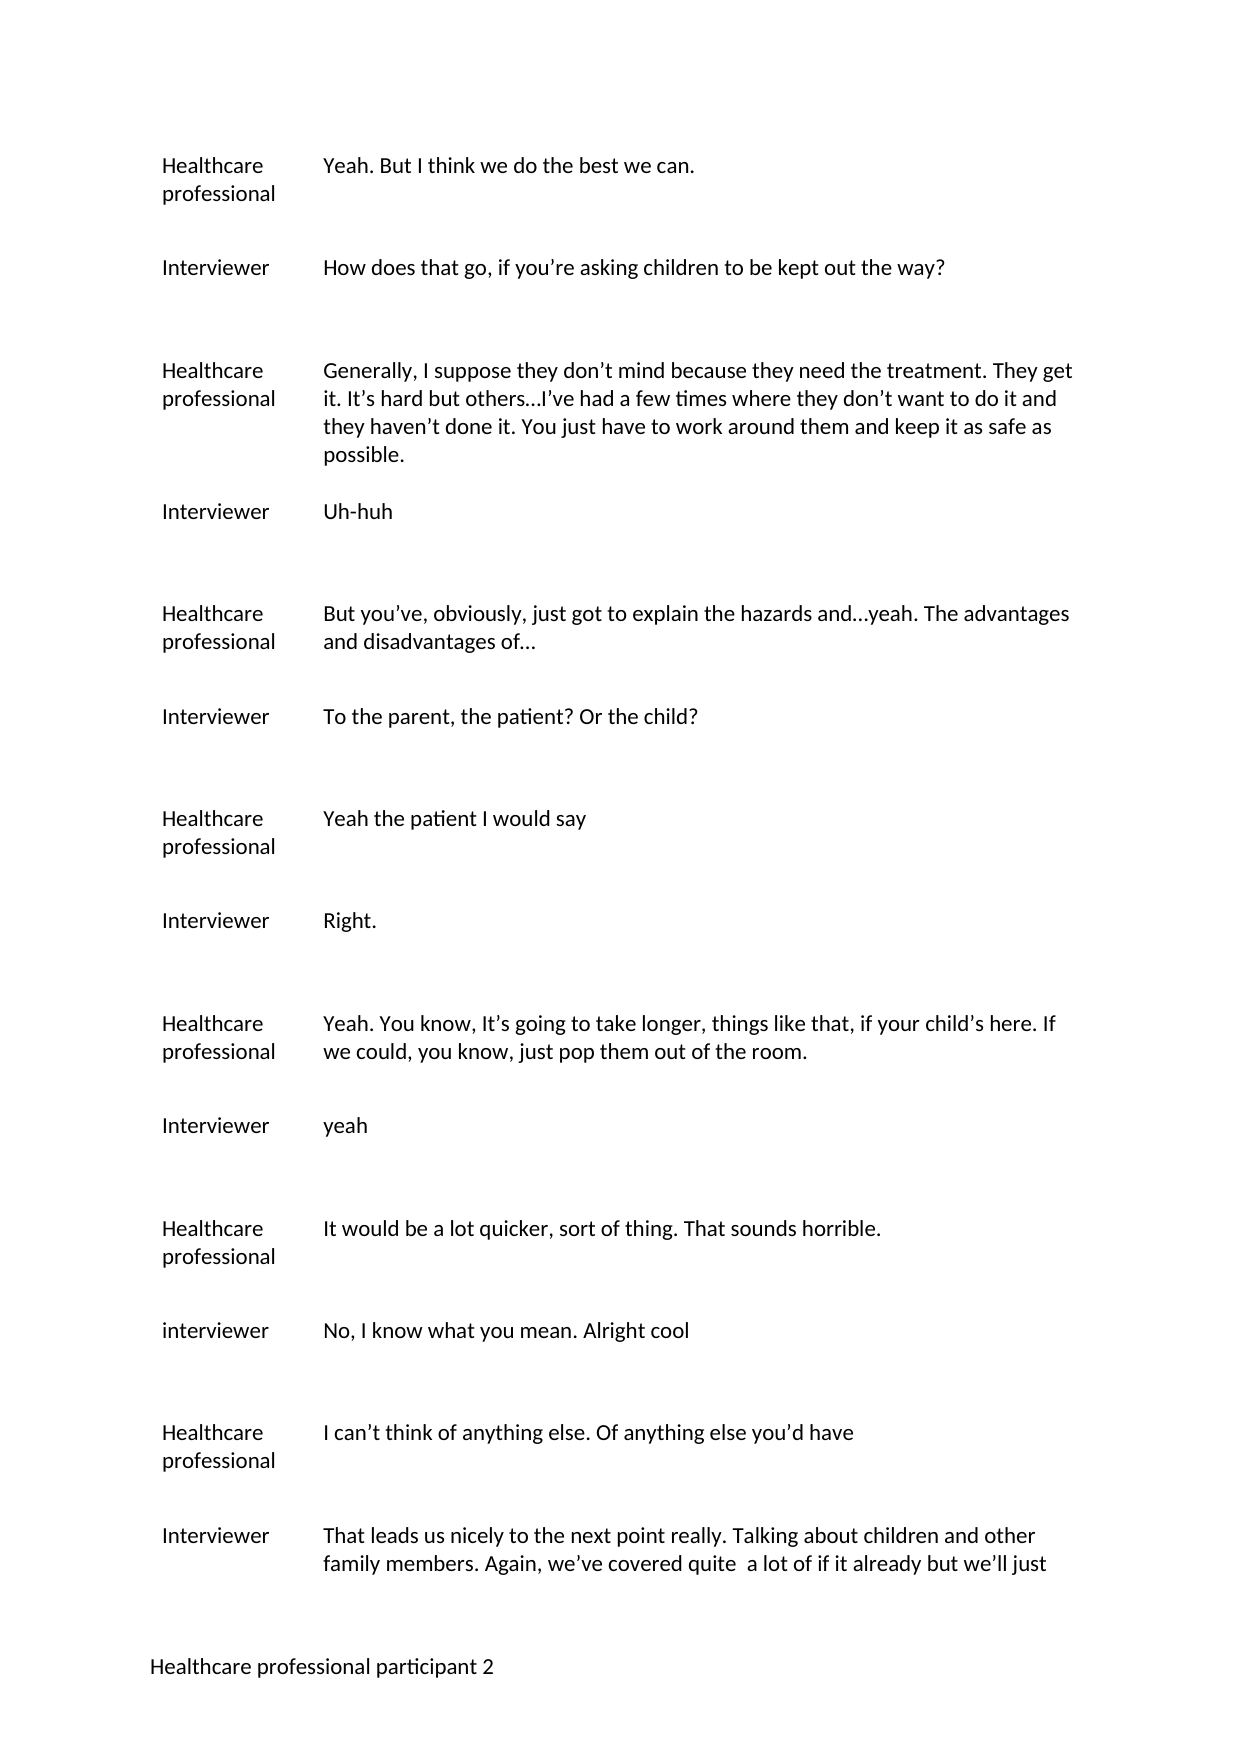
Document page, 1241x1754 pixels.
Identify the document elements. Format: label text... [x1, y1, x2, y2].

table_cell Interviewer [151, 907, 311, 1008]
table_cell Healthcare professional [151, 1419, 311, 1520]
table_cell Yeah. You know, It’s going to take longer, things like that, if your child’s here. If we could, you know, just pop them out of the room. [312, 1009, 1087, 1110]
table_cell Interviewer [151, 254, 311, 355]
table_cell Interviewer [151, 1111, 311, 1213]
table_cell Healthcare professional [151, 1009, 311, 1110]
table_cell No, I know what you mean. Alright cool [312, 1316, 1087, 1417]
table_cell interviewer [151, 1316, 311, 1417]
table_cell Yeah. But I think we do the best we can. [312, 151, 1087, 252]
table_cell Healthcare professional [151, 804, 311, 906]
table_cell How does that go, if you’re asking children to be kept out the way? [312, 254, 1087, 355]
table_cell Healthcare professional [151, 1214, 311, 1315]
table_cell Interviewer [151, 1521, 311, 1603]
table_cell Yeah the patient I would say [312, 804, 1087, 906]
table_cell But you’ve, obviously, just got to explain the hazards and…yeah. The advantages and disadvantages of… [312, 599, 1087, 701]
table_cell Healthcare professional [151, 356, 311, 496]
table_cell Interviewer [151, 497, 311, 598]
table_cell yeah [312, 1111, 1087, 1213]
table_cell Healthcare professional [151, 151, 311, 252]
table_cell Generally, I suppose they don’t mind because they need the treatment. They get it. It’s hard but others…I’ve had a few times where they don’t want to do it and they haven’t done it. You just have to work around them and keep it as safe as possible. [312, 356, 1087, 496]
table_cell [312, 1521, 1087, 1603]
table_cell Uh-huh [312, 497, 1087, 598]
table_cell I can’t think of anything else. Of anything else you’d have [312, 1419, 1087, 1520]
table_cell Right. [312, 907, 1087, 1008]
table_cell It would be a lot quicker, sort of thing. That sounds horrible. [312, 1214, 1087, 1315]
table_cell To the parent, the patient? Or the child? [312, 702, 1087, 803]
table_cell Healthcare professional [151, 599, 311, 701]
table_cell Interviewer [151, 702, 311, 803]
